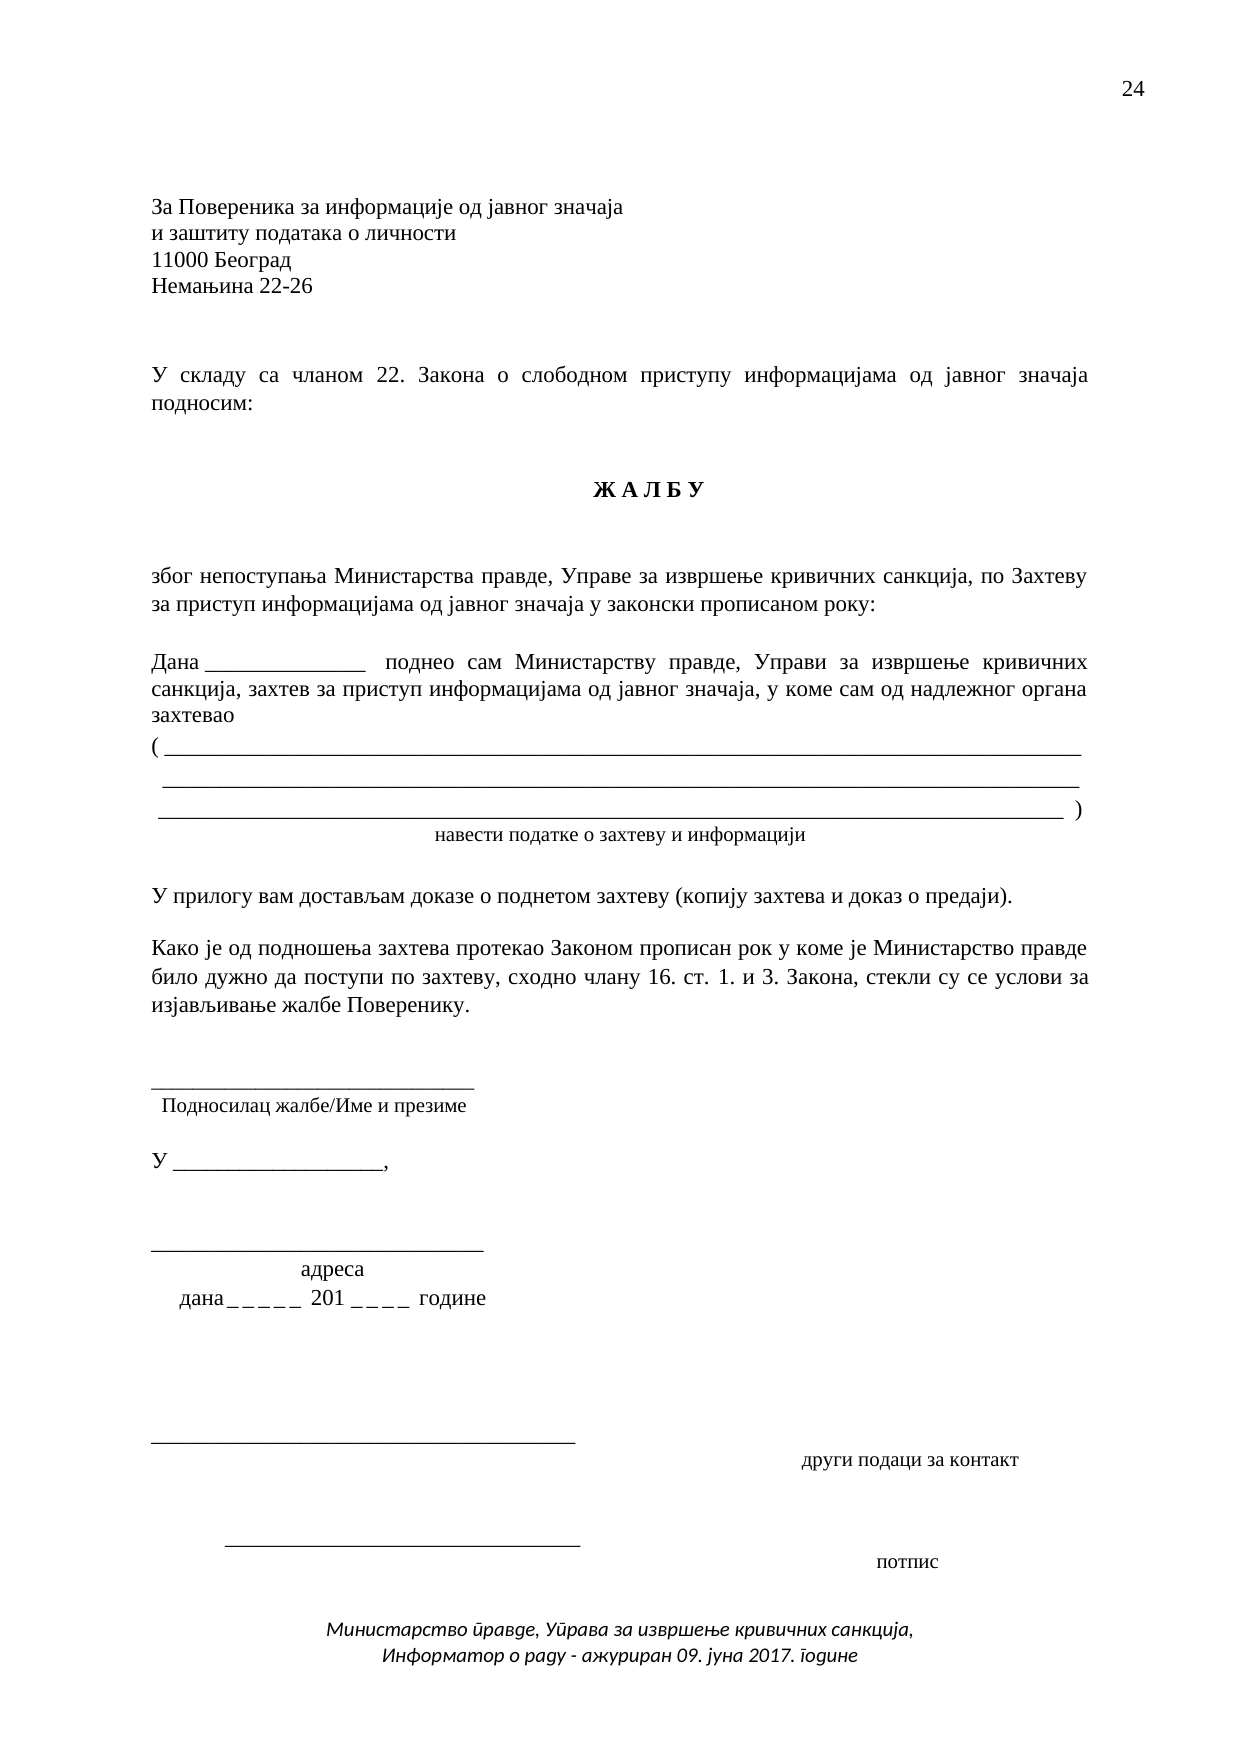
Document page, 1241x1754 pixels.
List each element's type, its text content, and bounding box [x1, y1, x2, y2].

text У прилогу вам достављам доказе о поднетом захтеву (копију захтева и доказ о предаји). [151, 882, 1089, 908]
text За Повереника за информације од јавног значаја [151, 193, 1089, 219]
text _______________________________ [151, 1496, 1089, 1549]
text због непоступања Министарства правде, Управе за извршење кривичних санкција, по Захтеву за приступ информацијама од јавног значаја у законски прописаном року: [151, 560, 1089, 617]
text 11000 Београд [151, 246, 1089, 272]
text _____________________________________ [151, 1396, 1089, 1446]
text Дана ______________ поднео сам Министарству правде, Управи за извршење кривичних санкција, захтев за приступ информацијама од јавног значаја, у коме сам од надлежног органа захтевао [151, 648, 1089, 727]
text _______________________________ [151, 1068, 1089, 1092]
text адреса [301, 1255, 1089, 1281]
text ( ________________________________________________________________________________ [151, 732, 1089, 759]
text У , [151, 1147, 1089, 1173]
text дана [151, 1284, 261, 1310]
text други подаци за контакт [802, 1447, 1089, 1471]
text _______________________________________________________________________________ ) навести податке о захтеву и информацији [151, 795, 1089, 846]
text Ж А Л Б У [593, 476, 1089, 503]
text ________________________________________________________________________________ [151, 764, 1089, 790]
text _____________________________ [151, 1228, 1089, 1255]
text _____ 201 ____ године [261, 1283, 1089, 1310]
text Како је од подношења захтева протекао Законом прописан рок у коме је Министарство правде било дужно да поступи по захтеву, сходно члану 16. ст. 1. и 3. Закона, стекли су се услови за изјављивање жалбе Поверенику. [151, 933, 1089, 1018]
text У складу са чланом 22. Закона о слободном приступу информацијама од јавног значаја подносим: [151, 360, 1089, 416]
text Немањина 22-26 [151, 272, 1089, 298]
text и заштиту података о личности [151, 219, 1089, 246]
text Подносилац жалбе/Име и презиме [151, 1092, 1089, 1117]
text потпис [667, 1549, 1089, 1573]
